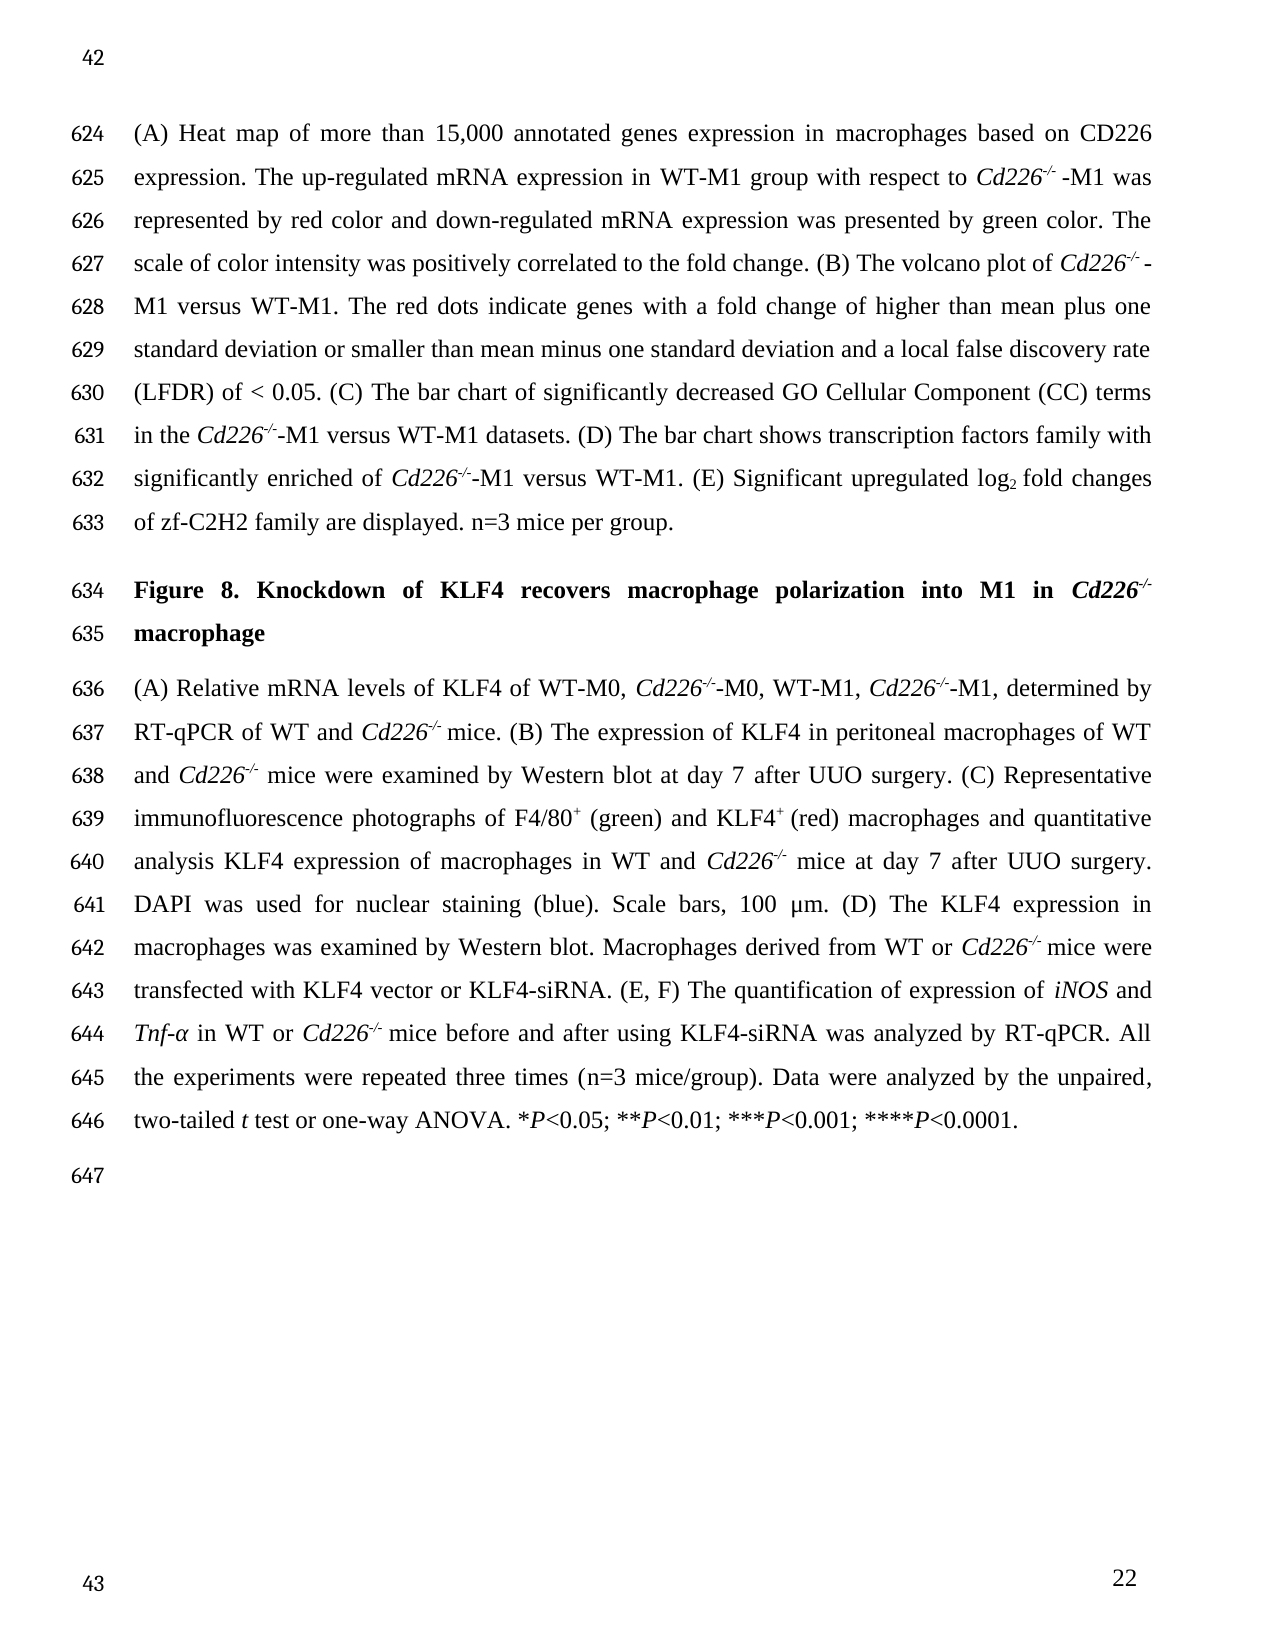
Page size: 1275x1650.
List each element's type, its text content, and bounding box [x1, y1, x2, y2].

text (A) Heat map of more than 15,000 annotated genes expression in macrophages based on CD226 expression. The up-regulated mRNA expression in WT-M1 group with respect to Cd226-/- -M1 was represented by red color and down-regulated mRNA expression was presented by green color. The scale of color intensity was positively correlated to the fold change. (B) The volcano plot of Cd226-/- -M1 versus WT-M1. The red dots indicate genes with a fold change of higher than mean plus one standard deviation or smaller than mean minus one standard deviation and a local false discovery rate (LFDR) of < 0.05. (C) The bar chart of significantly decreased GO Cellular Component (CC) terms in the Cd226-/--M1 versus WT-M1 datasets. (D) The bar chart shows transcription factors family with significantly enriched of Cd226-/--M1 versus WT-M1. (E) Significant upregulated log2 fold changes of zf-C2H2 family are displayed. n=3 mice per group. [133, 118, 1152, 535]
text Figure 8. Knockdown of KLF4 recovers macrophage polarization into M1 in Cd226-/- macrophage [133, 575, 1152, 647]
text (A) Relative mRNA levels of KLF4 of WT-M0, Cd226-/--M0, WT-M1, Cd226-/--M1, determined by RT-qPCR of WT and Cd226-/- mice. (B) The expression of KLF4 in peritoneal macrophages of WT and Cd226-/- mice were examined by Western blot at day 7 after UUO surgery. (C) Representative immunofluorescence photographs of F4/80+ (green) and KLF4+ (red) macrophages and quantitative analysis KLF4 expression of macrophages in WT and Cd226-/- mice at day 7 after UUO surgery. DAPI was used for nuclear staining (blue). Scale bars, 100 μm. (D) The KLF4 expression in macrophages was examined by Western blot. Macrophages derived from WT or Cd226-/- mice were transfected with KLF4 vector or KLF4-siRNA. (E, F) The quantification of expression of iNOS and Tnf-α in WT or Cd226-/- mice before and after using KLF4-siRNA was analyzed by RT-qPCR. All the experiments were repeated three times (n=3 mice/group). Data were analyzed by the unpaired, two-tailed t test or one-way ANOVA. *P<0.05; **P<0.01; ***P<0.001; ****P<0.0001. [133, 673, 1152, 1133]
